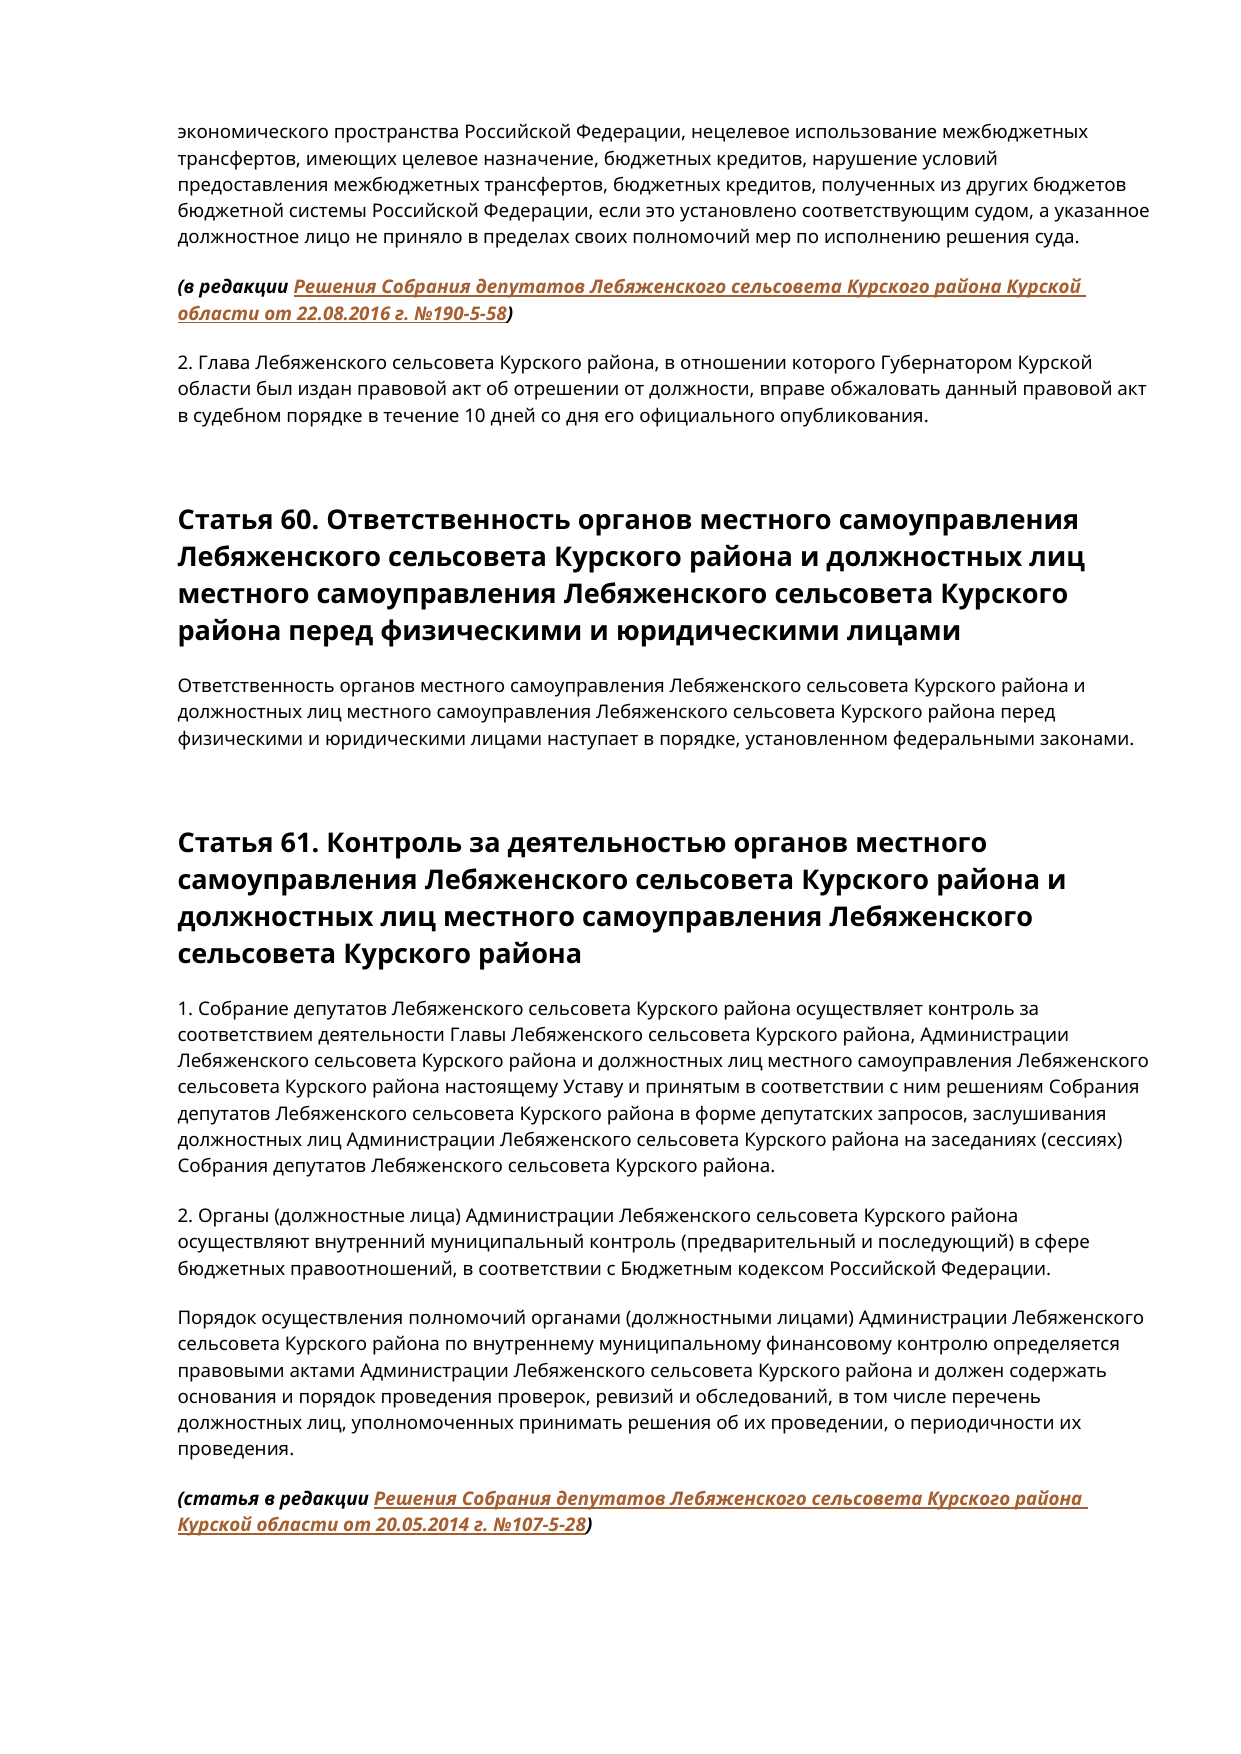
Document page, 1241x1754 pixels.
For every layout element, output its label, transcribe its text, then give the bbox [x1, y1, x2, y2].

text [177, 118, 1152, 249]
text 1. Собрание депутатов Лебяженского сельсовета Курского района осуществляет контроль за соответствием деятельности Главы Лебяженского сельсовета Курского района, Администрации Лебяженского сельсовета Курского района и должностных лиц местного самоуправления Лебяженского сельсовета Курского района настоящему Уставу и принятым в соответствии с ним решениям Собрания депутатов Лебяженского сельсовета Курского района в форме депутатских запросов, заслушивания должностных лиц Администрации Лебяженского сельсовета Курского района на заседаниях (сессиях) Собрания депутатов Лебяженского сельсовета Курского района. [177, 994, 1152, 1178]
text Порядок осуществления полномочий органами (должностными лицами) Администрации Лебяженского сельсовета Курского района по внутреннему муниципальному финансовому контролю определяется правовыми актами Администрации Лебяженского сельсовета Курского района и должен содержать основания и порядок проведения проверок, ревизий и обследований, в том числе перечень должностных лиц, уполномоченных принимать решения об их проведении, о периодичности их проведения. [177, 1304, 1152, 1461]
text Статья 61. Контроль за деятельностью органов местного самоуправления Лебяженского сельсовета Курского района и должностных лиц местного самоуправления Лебяженского сельсовета Курского района [177, 823, 1152, 971]
text 2. Глава Лебяженского сельсовета Курского района, в отношении которого Губернатором Курской области был издан правовой акт об отрешении от должности, вправе обжаловать данный правовой акт в судебном порядке в течение 10 дней со дня его официального опубликования. [177, 349, 1152, 427]
text (в редакции Решения Собрания депутатов Лебяженского сельсовета Курского района Курской области от 22.08.2016 г. №190-5-58) [177, 273, 1152, 325]
text 2. Органы (должностные лица) Администрации Лебяженского сельсовета Курского района осуществляют внутренний муниципальный контроль (предварительный и последующий) в сфере бюджетных правоотношений, в соответствии с Бюджетным кодексом Российской Федерации. [177, 1202, 1152, 1280]
text Статья 60. Ответственность органов местного самоуправления Лебяженского сельсовета Курского района и должностных лиц местного самоуправления Лебяженского сельсовета Курского района перед физическими и юридическими лицами [177, 501, 1152, 648]
text (статья в редакции Решения Собрания депутатов Лебяженского сельсовета Курского района Курской области от 20.05.2014 г. №107-5-28) [177, 1485, 1152, 1537]
text Ответственность органов местного самоуправления Лебяженского сельсовета Курского района и должностных лиц местного самоуправления Лебяженского сельсовета Курского района перед физическими и юридическими лицами наступает в порядке, установленном федеральными законами. [177, 672, 1152, 750]
